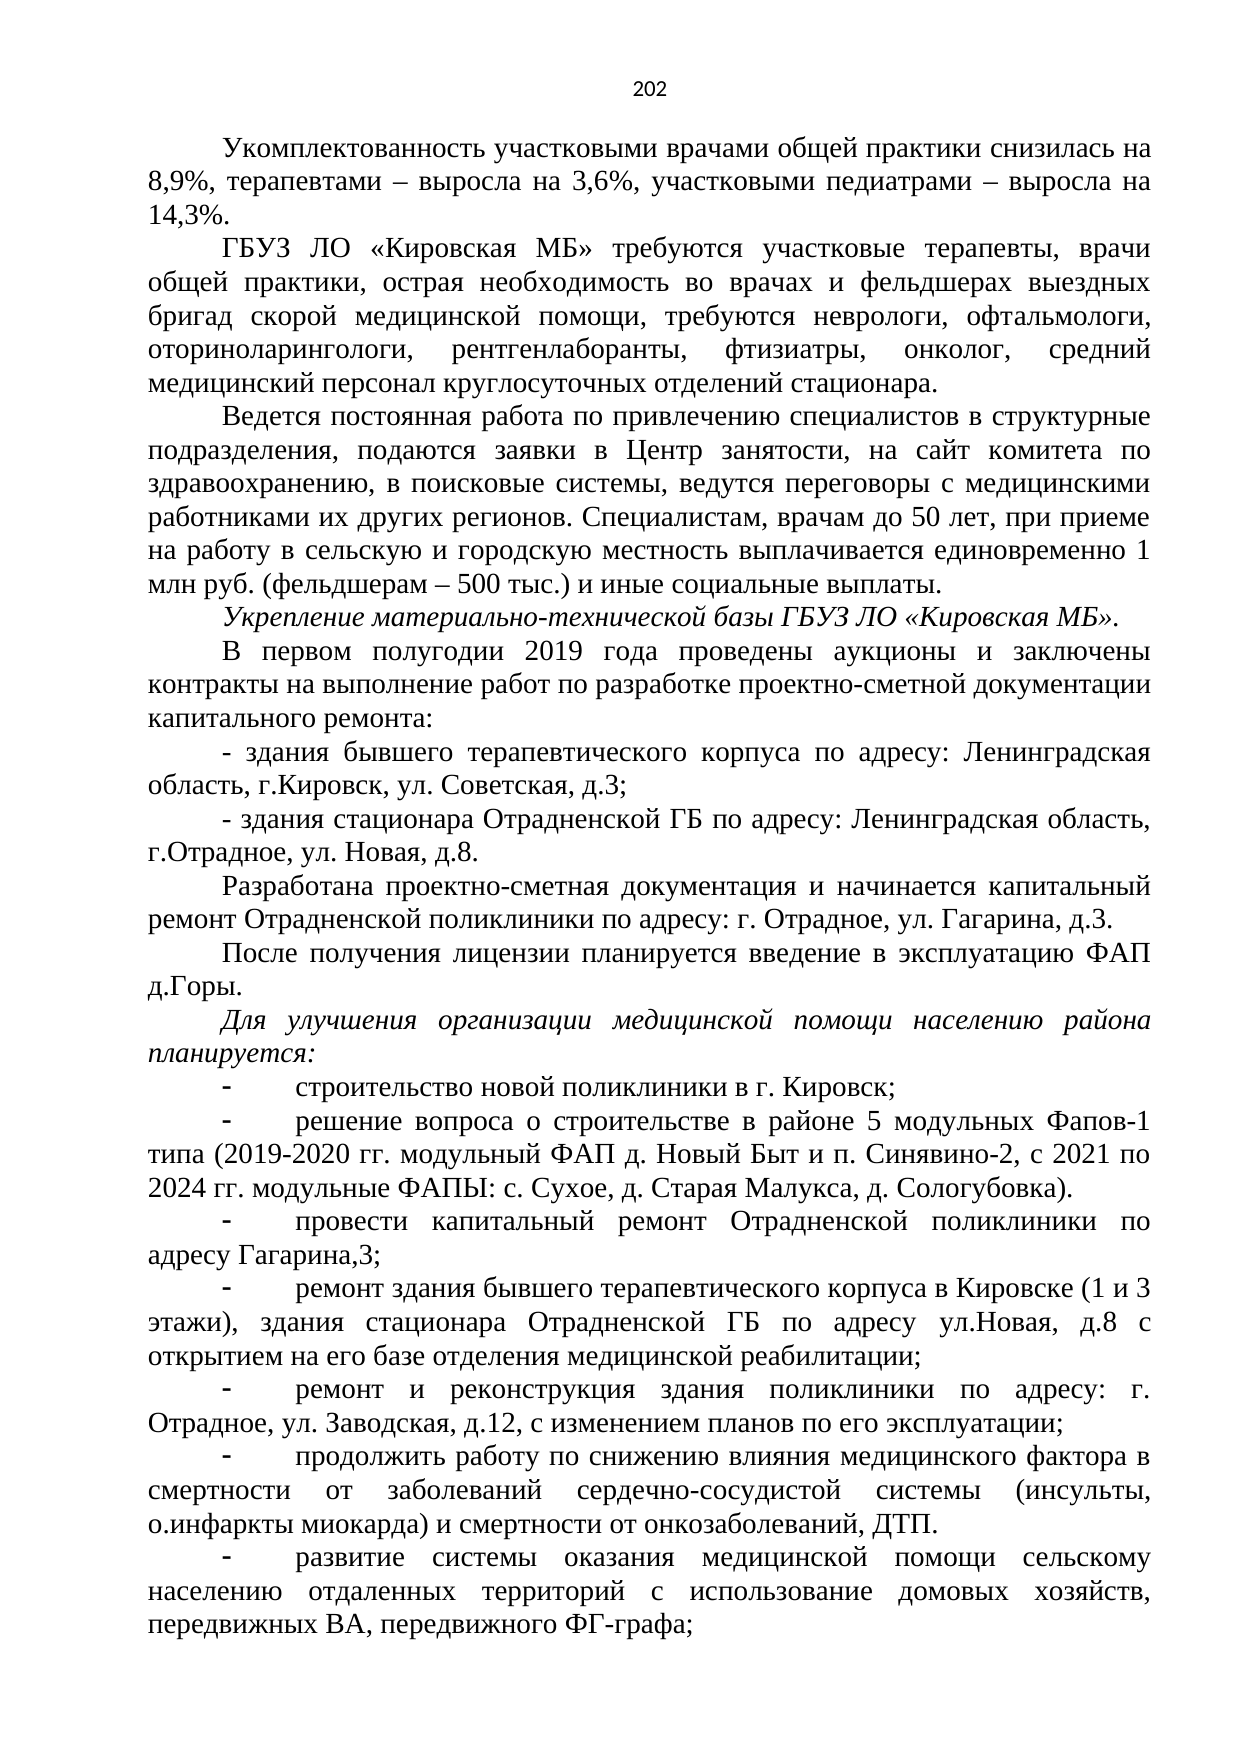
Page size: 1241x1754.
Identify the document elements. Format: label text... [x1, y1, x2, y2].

list решение вопроса о строительстве в районе 5 модульных Фапов-1 типа (2019-2020 гг. модульный ФАП д. Новый Быт и п. Синявино-2, с 2021 по 2024 гг. модульные ФАПЫ: с. Сухое, д. Старая Малукса, д. Сологубовка). [148, 1103, 1152, 1203]
list Ведется постоянная работа по привлечению специалистов в структурные подразделения, подаются заявки в Центр занятости, на сайт комитета по здравоохранению, в поисковые системы, ведутся переговоры с медицинскими работниками их других регионов. Специалистам, врачам до 50 лет, при приеме на работу в сельскую и городскую местность выплачивается единовременно 1 млн руб. (фельдшерам – 500 тыс.) и иные социальные выплаты. [148, 398, 1152, 599]
list ремонт здания бывшего терапевтического корпуса в Кировске (1 и 3 этажи), здания стационара Отрадненской ГБ по адресу ул.Новая, д.8 с открытием на его базе отделения медицинской реабилитации; [148, 1271, 1152, 1371]
list ГБУЗ ЛО «Кировская МБ» требуются участковые терапевты, врачи общей практики, острая необходимость во врачах и фельдшерах выездных бригад скорой медицинской помощи, требуются неврологи, офтальмологи, оториноларингологи, рентгенлаборанты, фтизиатры, онколог, средний медицинский персонал круглосуточных отделений стационара. [148, 231, 1152, 398]
list ремонт и реконструкция здания поликлиники по адресу: г. Отрадное, ул. Заводская, д.12, с изменением планов по его эксплуатации; [148, 1371, 1152, 1438]
text - здания бывшего терапевтического корпуса по адресу: Ленинградская область, г.Кировск, ул. Советская, д.3; [148, 734, 1152, 801]
text Разработана проектно-сметная документация и начинается капитальный ремонт Отрадненской поликлиники по адресу: г. Отрадное, ул. Гагарина, д.3. [148, 868, 1152, 935]
list продолжить работу по снижению влияния медицинского фактора в смертности от заболеваний сердечно-сосудистой системы (инсульты, о.инфаркты миокарда) и смертности от онкозаболеваний, ДТП. [148, 1438, 1152, 1539]
text - здания стационара Отрадненской ГБ по адресу: Ленинградская область, г.Отрадное, ул. Новая, д.8. [148, 801, 1152, 868]
text Укрепление материально-технической базы ГБУЗ ЛО «Кировская МБ». [148, 599, 1152, 633]
text Укомплектованность участковыми врачами общей практики снизилась на 8,9%, терапевтами – выросла на 3,6%, участковыми педиатрами – выросла на 14,3%. [148, 130, 1152, 231]
text После получения лицензии планируется введение в эксплуатацию ФАП д.Горы. [148, 935, 1152, 1002]
text Для улучшения организации медицинской помощи населению района планируется: [148, 1002, 1152, 1069]
list провести капитальный ремонт Отрадненской поликлиники по адресу Гагарина,3; [148, 1203, 1152, 1271]
list развитие системы оказания медицинской помощи сельскому населению отдаленных территорий с использование домовых хозяйств, передвижных ВА, передвижного ФГ-графа; [148, 1539, 1152, 1640]
list строительство новой поликлиники в г. Кировск; [148, 1069, 1152, 1103]
text В первом полугодии 2019 года проведены аукционы и заключены контракты на выполнение работ по разработке проектно-сметной документации капитального ремонта: [148, 633, 1152, 734]
